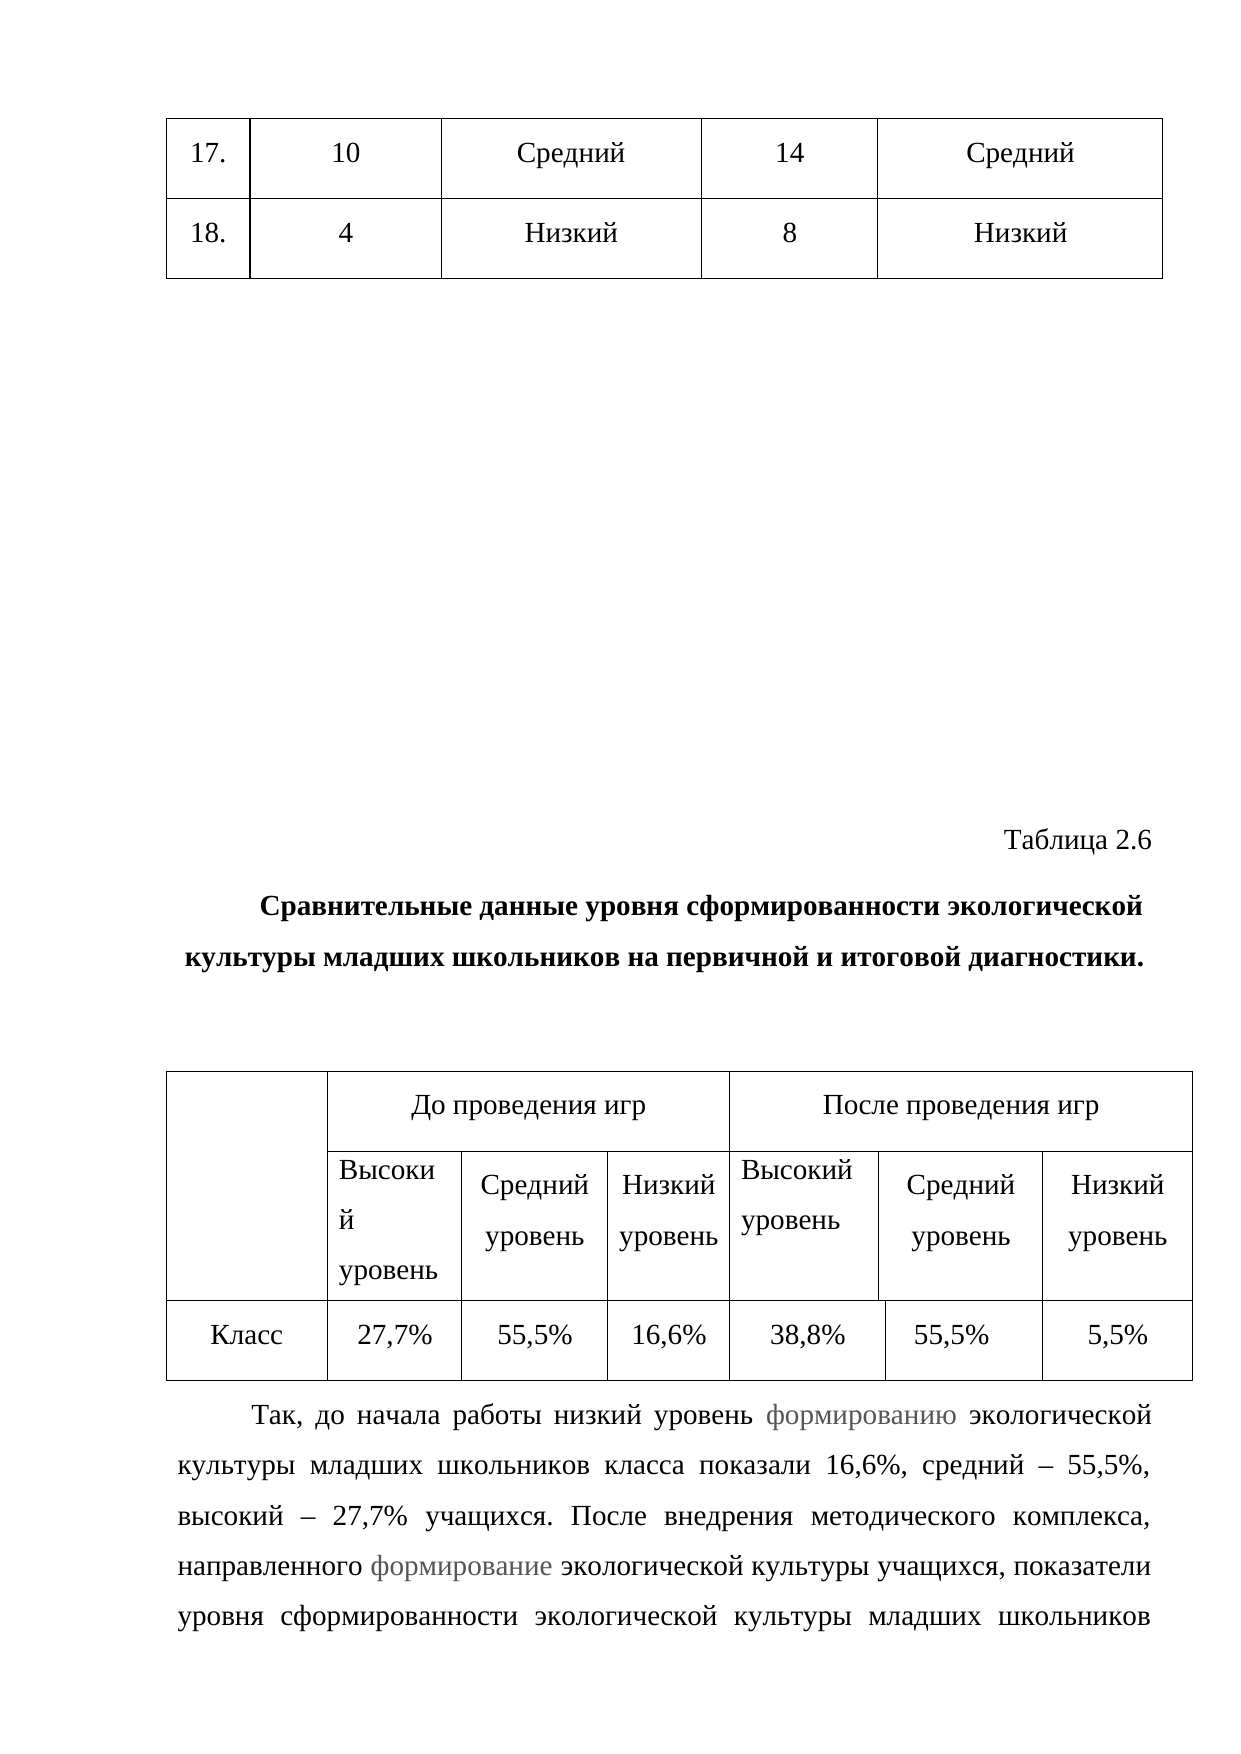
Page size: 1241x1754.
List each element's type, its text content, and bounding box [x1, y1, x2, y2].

table_cell 5,5% [1043, 1301, 1192, 1380]
text Сравнительные данные уровня сформированности экологической культуры младших школьников на первичной и итоговой диагностики. [177, 888, 1152, 972]
table_cell 8 [702, 199, 877, 278]
table_cell Низкий [442, 199, 701, 278]
table_cell Низкий уровень [1043, 1152, 1192, 1300]
table_cell 14 [702, 119, 877, 198]
table_cell 4 [251, 199, 441, 278]
table_cell 18. [167, 199, 249, 278]
table_header После проведения игр [730, 1072, 1192, 1151]
table_cell 10 [251, 119, 441, 198]
table_cell 55,5% [462, 1301, 607, 1380]
table_cell 38,8% [730, 1301, 885, 1380]
text Таблица 2.6 [177, 822, 1152, 856]
table_cell Средний [878, 119, 1162, 198]
table_cell Высокий уровень [730, 1152, 878, 1300]
table_cell 16,6% [608, 1301, 729, 1380]
table_cell Класс [167, 1301, 327, 1380]
table_header До проведения игр [328, 1072, 729, 1151]
table_cell 55,5% [886, 1301, 1042, 1380]
table_cell 27,7% [328, 1301, 461, 1380]
table_header [167, 1072, 327, 1300]
table_cell 17. [167, 119, 249, 198]
table_cell Низкий [878, 199, 1162, 278]
table_cell Средний уровень [879, 1152, 1042, 1300]
table_cell Средний [442, 119, 701, 198]
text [177, 1397, 1152, 1632]
table_cell Низкий уровень [608, 1152, 729, 1300]
table_cell Высокий уровень [328, 1152, 461, 1300]
table_cell Средний уровень [462, 1152, 607, 1300]
